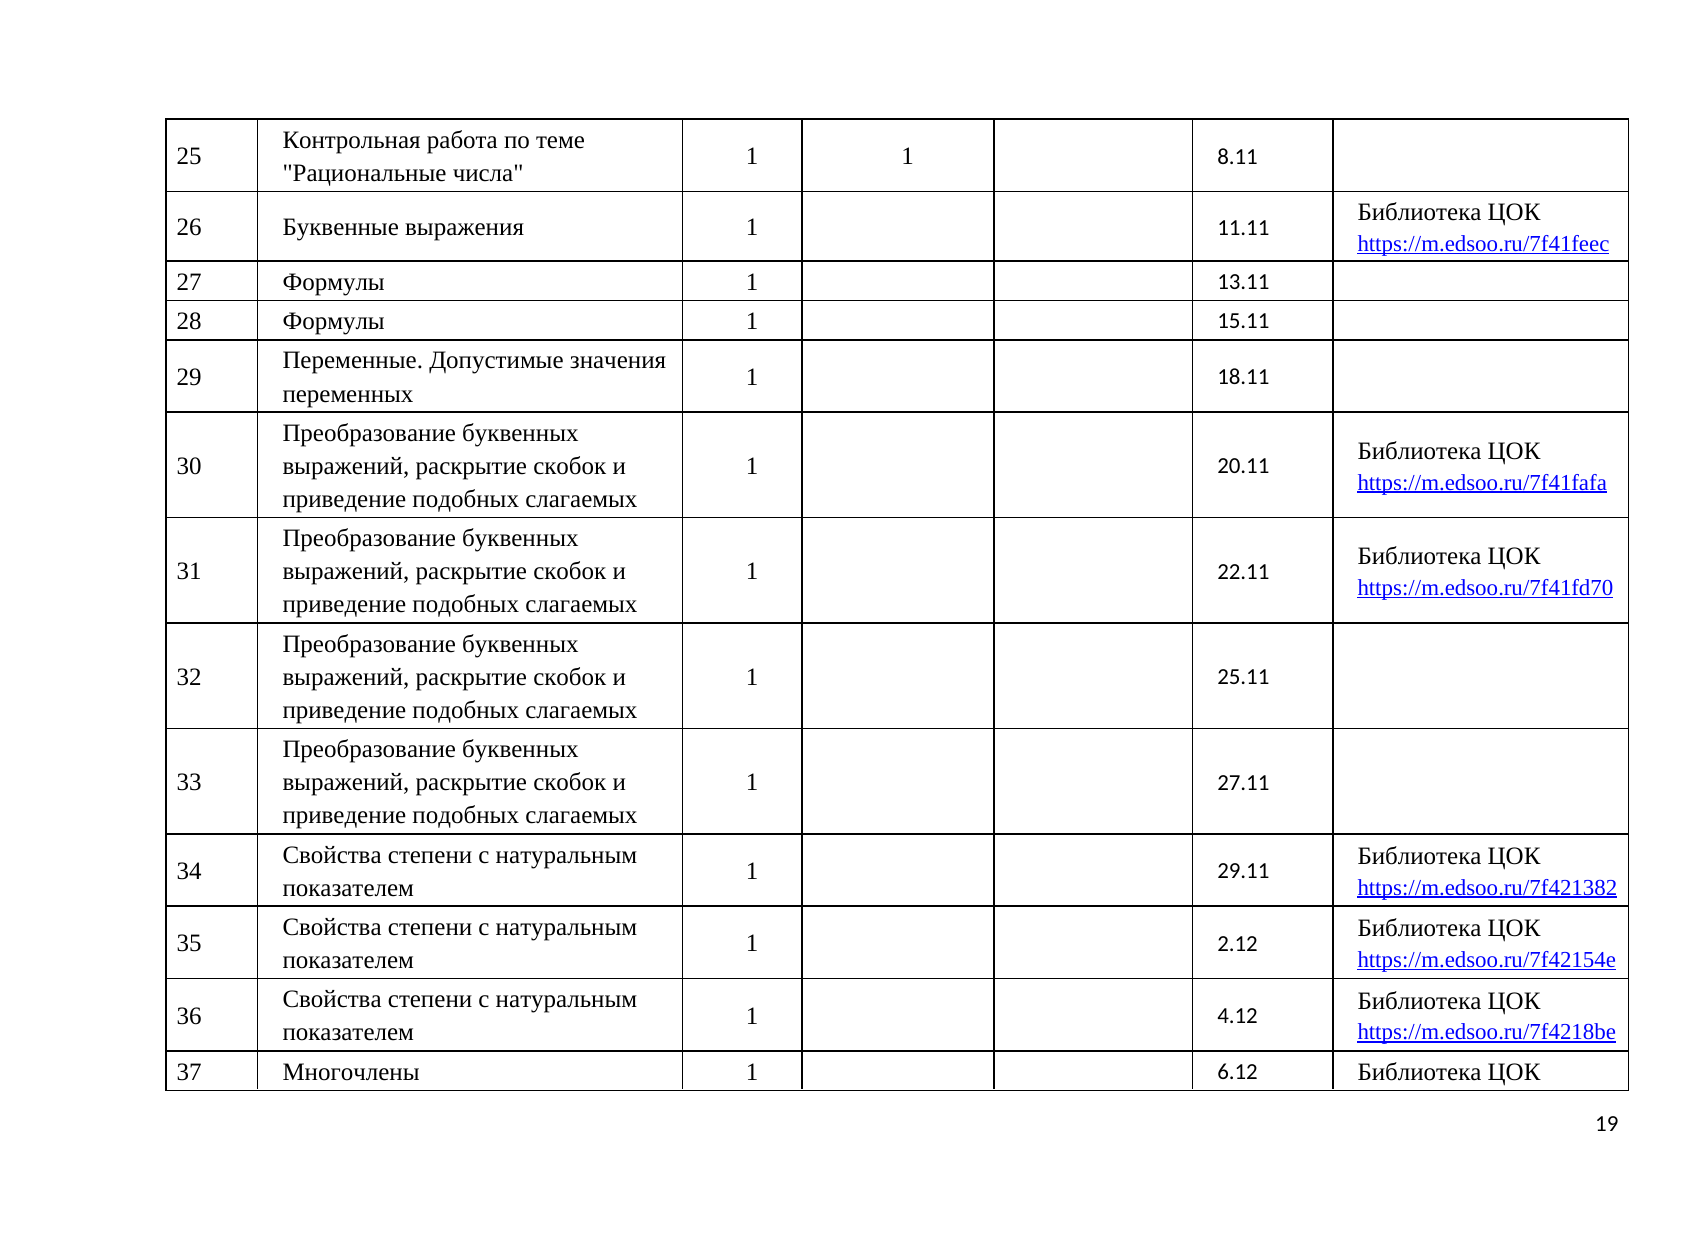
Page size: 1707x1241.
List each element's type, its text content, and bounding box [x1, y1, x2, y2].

table_cell 1 [683, 1052, 801, 1089]
table_cell [803, 907, 993, 978]
table_cell 18.11 [1193, 341, 1332, 411]
table_cell [1334, 341, 1628, 411]
table_cell 15.11 [1193, 301, 1332, 339]
table_cell [995, 301, 1192, 339]
table_cell 26 [167, 192, 257, 260]
table_cell 29.11 [1193, 835, 1332, 905]
table_cell Библиотека ЦОК https://m.edsoo.ru/7f41fd70 [1334, 518, 1628, 622]
table_cell [803, 1052, 993, 1089]
table_cell [803, 979, 993, 1050]
table_cell 1 [683, 835, 801, 905]
table_cell 22.11 [1193, 518, 1332, 622]
table_cell Формулы [258, 262, 682, 299]
table_cell 31 [167, 518, 257, 622]
table_cell Свойства степени с натуральным показателем [258, 979, 682, 1050]
table_cell Библиотека ЦОК https://m.edsoo.ru/7f41fafa [1334, 413, 1628, 517]
table_cell 1 [683, 729, 801, 833]
table_cell Библиотека ЦОК https://m.edsoo.ru/7f41feec [1334, 192, 1628, 260]
table_cell [803, 192, 993, 260]
table_cell 32 [167, 624, 257, 727]
table_cell [995, 120, 1192, 191]
table_cell [1334, 624, 1628, 727]
table_cell Переменные. Допустимые значения переменных [258, 341, 682, 411]
table_cell 1 [683, 413, 801, 517]
table_cell [995, 979, 1192, 1050]
table_cell [995, 192, 1192, 260]
table_cell Контрольная работа по теме "Рациональные числа" [258, 120, 682, 191]
table_cell 1 [683, 262, 801, 299]
table_cell Преобразование буквенных выражений, раскрытие скобок и приведение подобных слагаемых [258, 413, 682, 517]
table_cell [1334, 262, 1628, 299]
table_cell Преобразование буквенных выражений, раскрытие скобок и приведение подобных слагаемых [258, 518, 682, 622]
table_cell 34 [167, 835, 257, 905]
table_cell [803, 413, 993, 517]
table_cell [1334, 120, 1628, 191]
table_cell Свойства степени с натуральным показателем [258, 835, 682, 905]
table_cell [803, 835, 993, 905]
table_cell 1 [683, 624, 801, 727]
table_cell 1 [683, 518, 801, 622]
table_cell 20.11 [1193, 413, 1332, 517]
table_cell 27 [167, 262, 257, 299]
table_cell 1 [683, 979, 801, 1050]
table_cell 35 [167, 907, 257, 978]
table_cell 25.11 [1193, 624, 1332, 727]
table_cell 25 [167, 120, 257, 191]
table_cell 1 [683, 301, 801, 339]
table_cell 4.12 [1193, 979, 1332, 1050]
table_cell 2.12 [1193, 907, 1332, 978]
table_cell 37 [167, 1052, 257, 1089]
table_cell [803, 729, 993, 833]
table_cell [995, 518, 1192, 622]
table_cell 1 [683, 341, 801, 411]
table_cell 36 [167, 979, 257, 1050]
table_cell [1334, 301, 1628, 339]
table_cell [1334, 729, 1628, 833]
table_cell [803, 518, 993, 622]
table_cell [803, 301, 993, 339]
table_cell 33 [167, 729, 257, 833]
table_cell [995, 835, 1192, 905]
table_cell [995, 262, 1192, 299]
table_cell 1 [683, 907, 801, 978]
table_cell [803, 262, 993, 299]
table_cell [803, 624, 993, 727]
table_cell 27.11 [1193, 729, 1332, 833]
table_cell 28 [167, 301, 257, 339]
table_cell 13.11 [1193, 262, 1332, 299]
table_cell 30 [167, 413, 257, 517]
table_cell Преобразование буквенных выражений, раскрытие скобок и приведение подобных слагаемых [258, 729, 682, 833]
table_cell [995, 1052, 1192, 1089]
table_cell [995, 907, 1192, 978]
table_cell [995, 729, 1192, 833]
table_cell Библиотека ЦОК https://m.edsoo.ru/7f421382 [1334, 835, 1628, 905]
table_cell Формулы [258, 301, 682, 339]
table_cell 1 [683, 192, 801, 260]
table_cell [995, 341, 1192, 411]
table_cell 29 [167, 341, 257, 411]
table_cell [1334, 1052, 1628, 1089]
table_cell 11.11 [1193, 192, 1332, 260]
table_cell 1 [803, 120, 993, 191]
table_cell Многочлены [258, 1052, 682, 1089]
table_cell Библиотека ЦОК https://m.edsoo.ru/7f4218be [1334, 979, 1628, 1050]
table_cell Свойства степени с натуральным показателем [258, 907, 682, 978]
table_cell Библиотека ЦОК https://m.edsoo.ru/7f42154e [1334, 907, 1628, 978]
table_cell 6.12 [1193, 1052, 1332, 1089]
table_cell 1 [683, 120, 801, 191]
table_cell 8.11 [1193, 120, 1332, 191]
table_cell Преобразование буквенных выражений, раскрытие скобок и приведение подобных слагаемых [258, 624, 682, 727]
table_cell [803, 341, 993, 411]
table_cell [995, 624, 1192, 727]
table_cell Буквенные выражения [258, 192, 682, 260]
table_cell [995, 413, 1192, 517]
